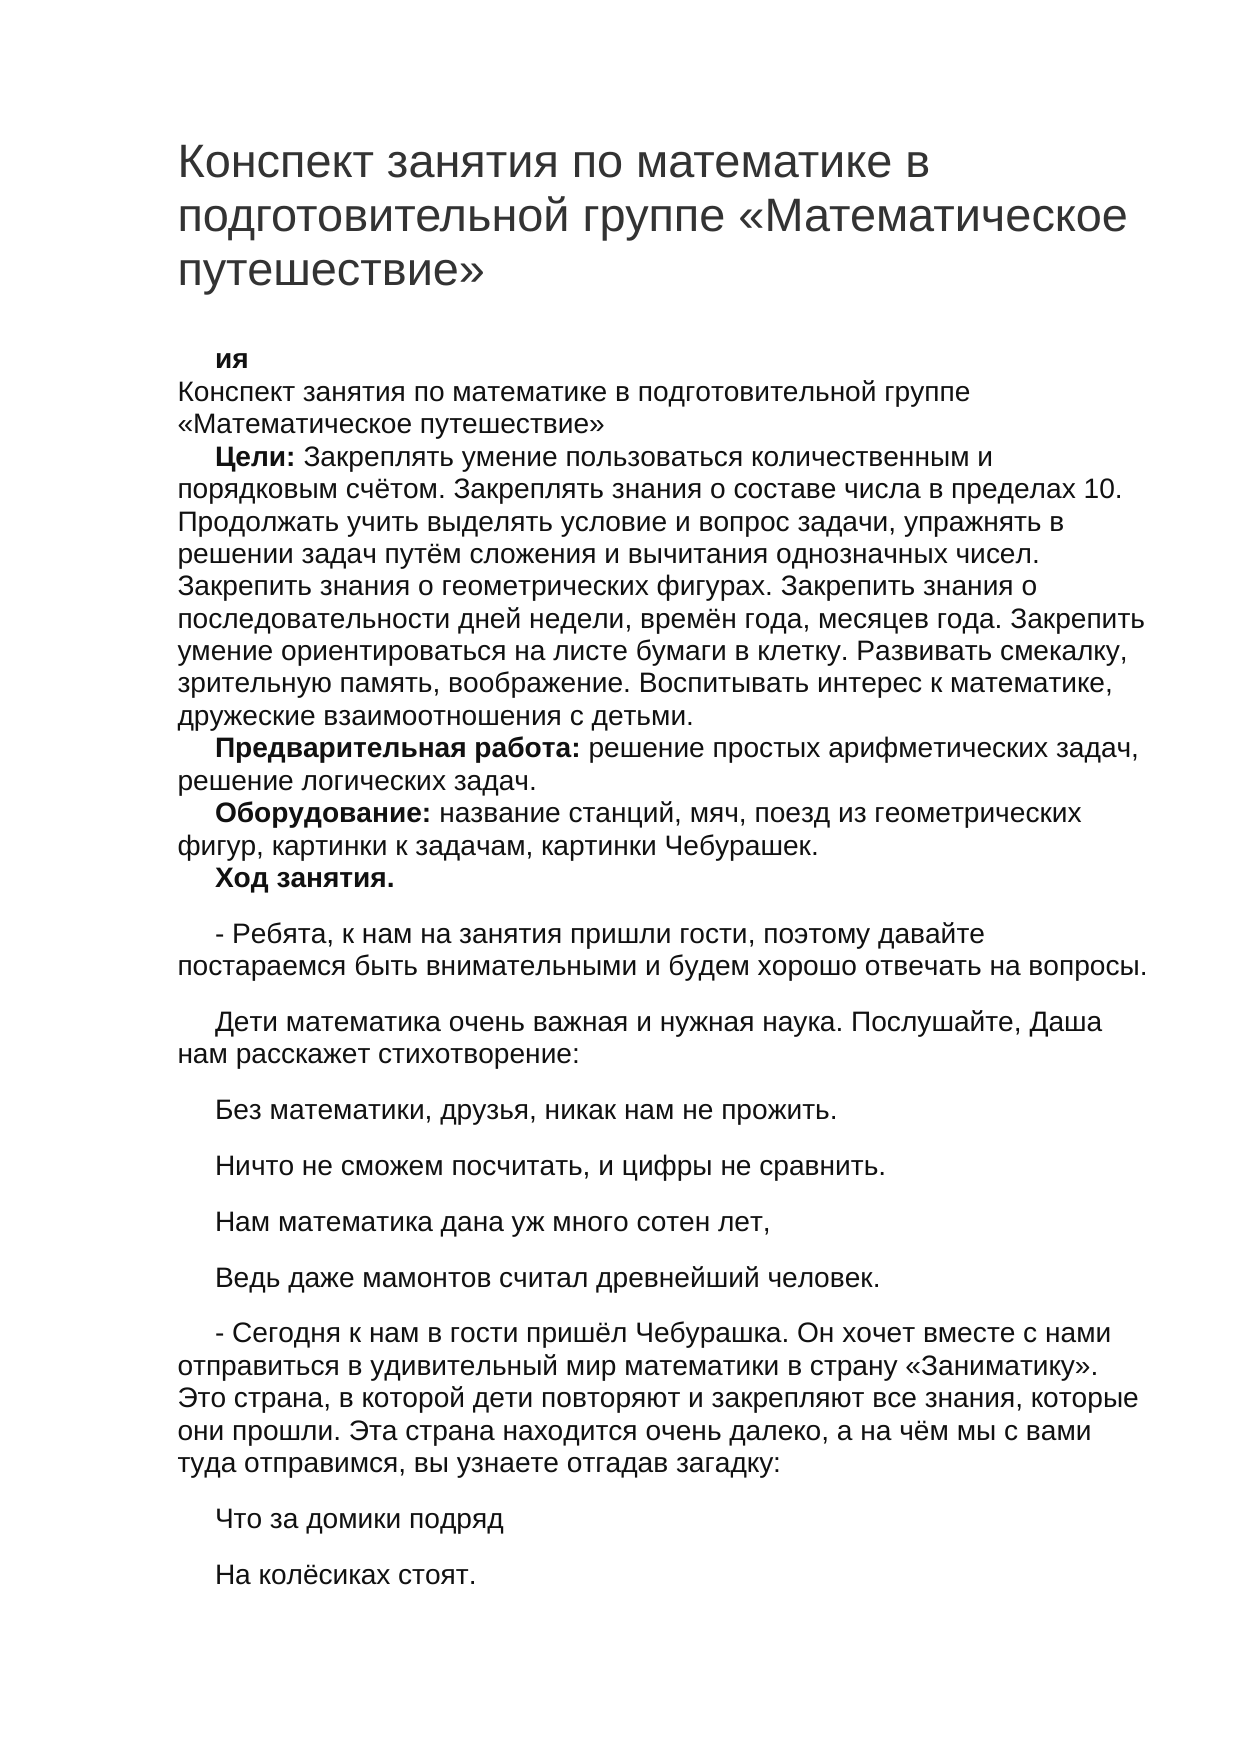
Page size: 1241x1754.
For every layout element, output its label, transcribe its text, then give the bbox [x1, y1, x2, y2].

text На колёсиках стоят. [177, 1558, 1152, 1590]
text Конспект занятия по математике в подготовительной группе «Математическое путешествие» [177, 134, 1152, 296]
text Ход занятия. [177, 861, 1152, 893]
text - Сегодня к нам в гости пришёл Чебурашка. Он хочет вместе с нами отправиться в удивительный мир математики в страну «Заниматику». Это страна, в которой дети повторяют и закрепляют все знания, которые они прошли. Эта страна находится очень далеко, а на чём мы с вами туда отправимся, вы узнаете отгадав загадку: [177, 1316, 1152, 1478]
text Нам математика дана уж много сотен лет, [177, 1205, 1152, 1237]
text - Ребята, к нам на занятия пришли гости, поэтому давайте постараемся быть внимательными и будем хорошо отвечать на вопросы. [177, 917, 1152, 981]
text Без математики, друзья, никак нам не прожить. [177, 1093, 1152, 1126]
text Оборудование: название станций, мяч, поезд из геометрических фигур, картинки к задачам, картинки Чебурашек. [177, 796, 1152, 861]
text Ничто не сможем посчитать, и цифры не сравнить. [177, 1149, 1152, 1181]
text Что за домики подряд [177, 1502, 1152, 1534]
text Дети математика очень важная и нужная наука. Послушайте, Даша нам расскажет стихотворение: [177, 1005, 1152, 1070]
text ия Конспект занятия по математике в подготовительной группе «Математическое путешествие» [177, 342, 1152, 440]
text Предварительная работа: решение простых арифметических задач, решение логических задач. [177, 731, 1152, 796]
text Ведь даже мамонтов считал древнейший человек. [177, 1261, 1152, 1293]
text Цели: Закреплять умение пользоваться количественным и порядковым счётом. Закреплять знания о составе числа в пределах 10. Продолжать учить выделять условие и вопрос задачи, упражнять в решении задач путём сложения и вычитания однозначных чисел. Закрепить знания о геометрических фигурах. Закрепить знания о последовательности дней недели, времён года, месяцев года. Закрепить умение ориентироваться на листе бумаги в клетку. Развивать смекалку, зрительную память, воображение. Воспитывать интерес к математике, дружеские взаимоотношения с детьми. [177, 440, 1152, 731]
